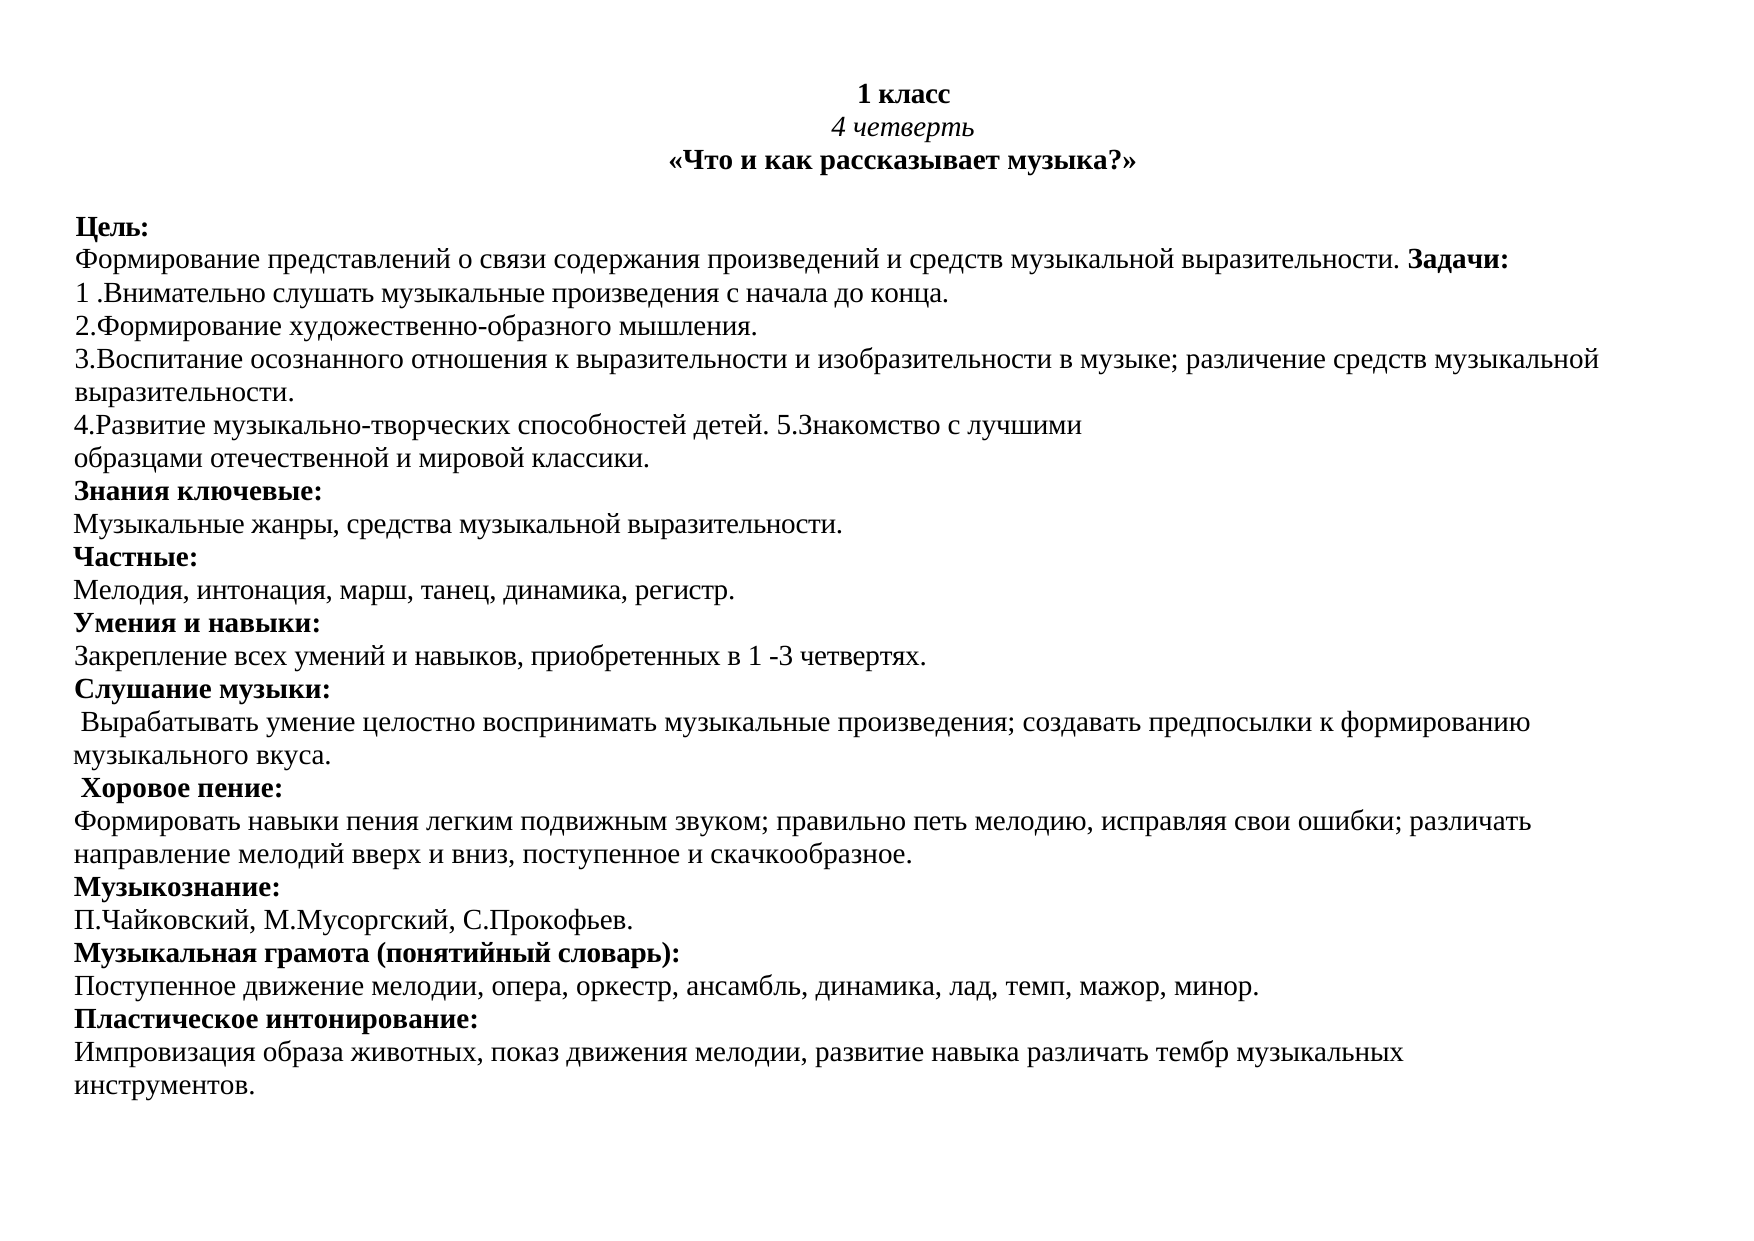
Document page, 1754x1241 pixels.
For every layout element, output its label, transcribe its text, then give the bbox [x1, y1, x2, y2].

text Музыкальная грамота (понятийный словарь): [73, 936, 871, 969]
text Музыкознание: [73, 870, 1681, 903]
text Импровизация образа животных, показ движения мелодии, развитие навыка различать тембр музыкальных инструментов. [74, 1035, 1573, 1101]
text 1 класс [126, 77, 1681, 110]
text 4 четверть [125, 110, 1681, 143]
text Вырабатывать умение целостно воспринимать музыкальные произведения; создавать предпосылки к формированию музыкального вкуса. [73, 705, 1681, 771]
text Музыкальные жанры, средства музыкальной выразительности. [73, 507, 1033, 540]
text Хоровое пение: [73, 771, 1681, 804]
text Формировать навыки пения легким подвижным звуком; правильно петь мелодию, исправляя свои ошибки; различать направление мелодий вверх и вниз, поступенное и скачкообразное. [73, 804, 1681, 870]
text Формирование представлений о связи содержания произведений и средств музыкальной выразительности. Задачи: [75, 243, 1573, 276]
text Закрепление всех умений и навыков, приобретенных в 1 -3 четвертях. [74, 639, 1087, 672]
text Частные: [73, 540, 1033, 573]
text Цель: [75, 209, 1681, 243]
text 4.Развитие музыкально-творческих способностей детей. 5.Знакомство с лучшими образцами отечественной и мировой классики. [73, 408, 1141, 474]
text Умения и навыки: [73, 606, 925, 639]
text Знания ключевые: [73, 474, 1141, 507]
text Поступенное движение мелодии, опера, оркестр, ансамбль, динамика, лад, темп, мажор, минор. Пластическое интонирование: [74, 969, 1411, 1035]
text П.Чайковский, М.Мусоргский, С.Прокофьев. [73, 903, 871, 936]
text «Что и как рассказывает музыка?» [124, 143, 1681, 176]
text Мелодия, интонация, марш, танец, динамика, регистр. [73, 573, 925, 606]
text Слушание музыки: [74, 672, 1087, 705]
text 3.Воспитание осознанного отношения к выразительности и изобразительности в музыке; различение средств музыкальной выразительности. [74, 342, 1627, 408]
text 1 .Внимательно слушать музыкальные произведения с начала до конца. 2.Формирование художественно-образного мышления. [75, 276, 1141, 342]
